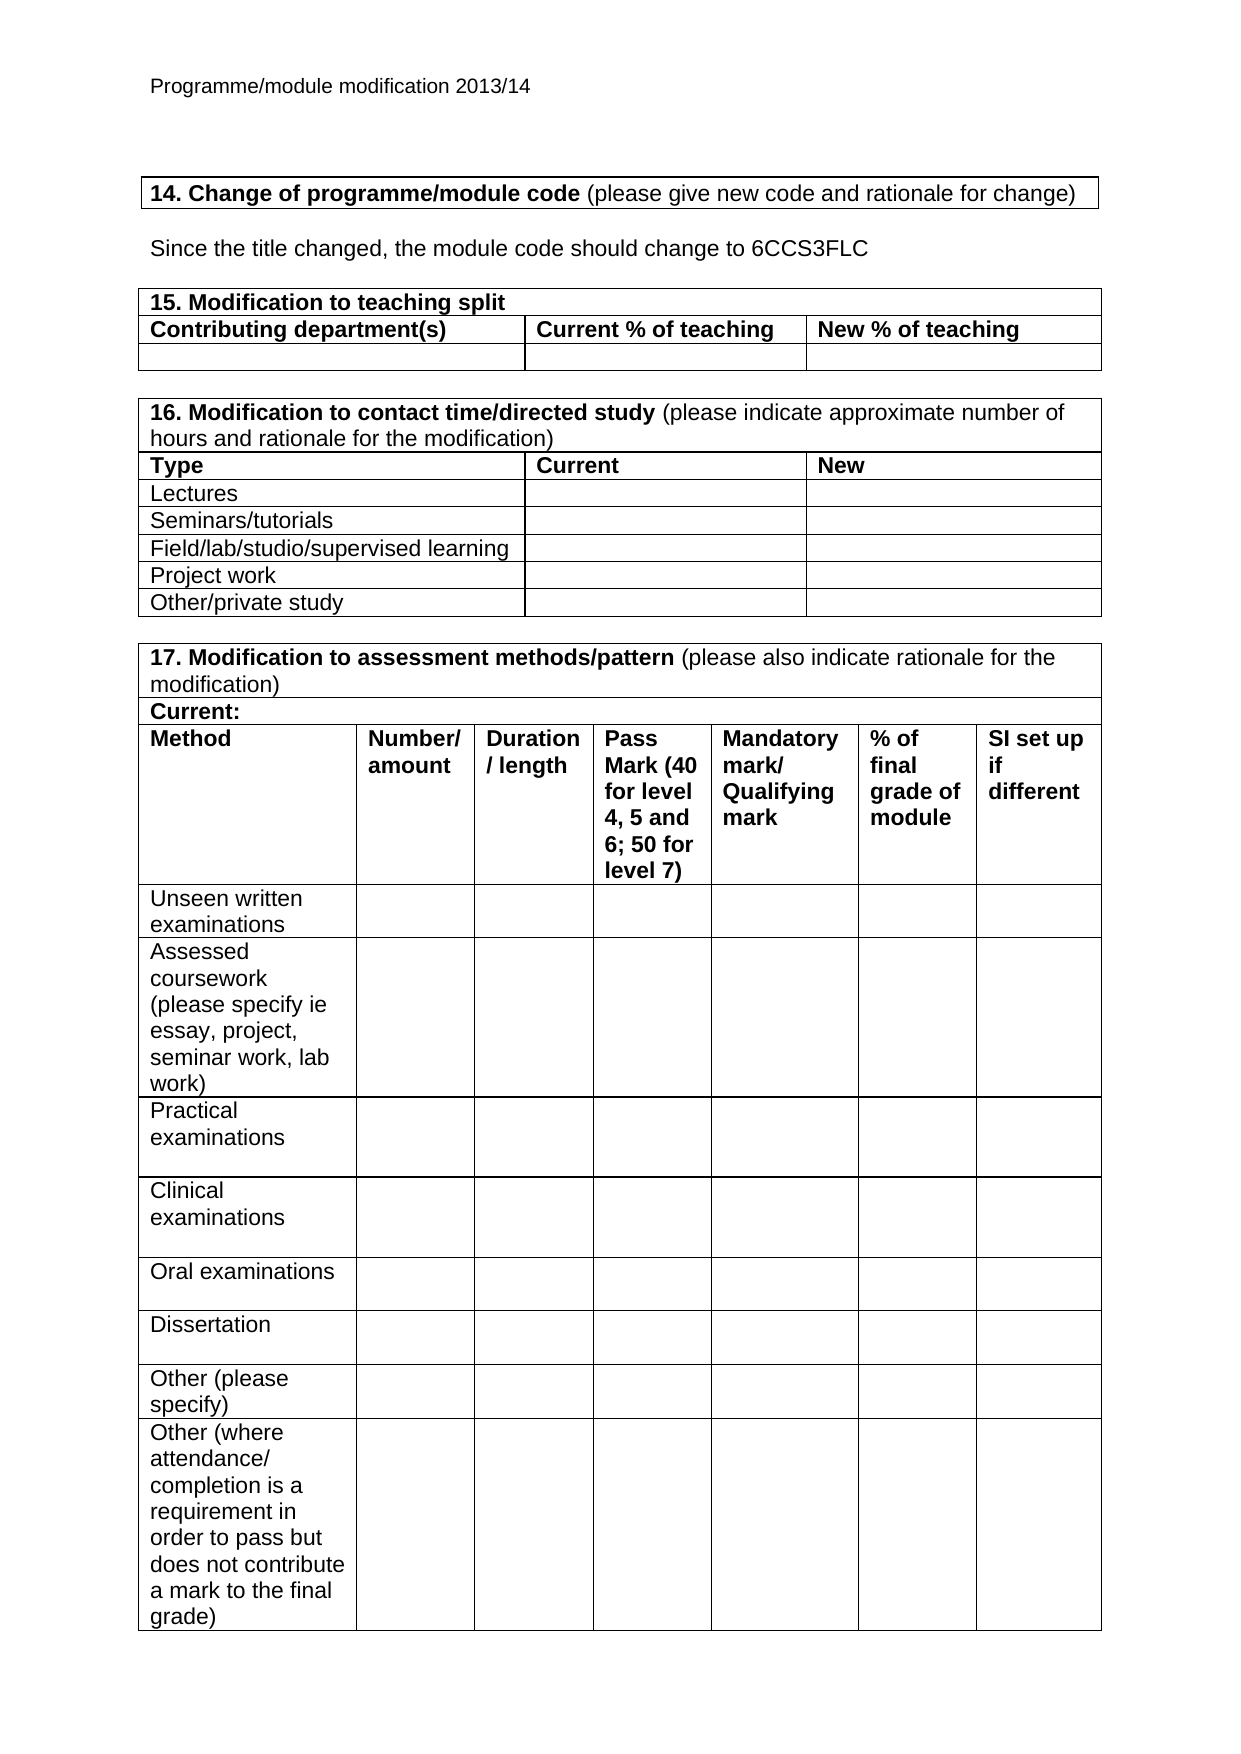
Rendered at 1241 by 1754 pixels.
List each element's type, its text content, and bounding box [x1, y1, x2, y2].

table_cell [712, 1311, 858, 1364]
table_cell [859, 1258, 976, 1310]
table_cell [859, 1098, 976, 1176]
table_cell Dissertation [139, 1311, 356, 1364]
table_cell Assessed coursework (please specify ie essay, project, seminar work, lab work) [139, 938, 356, 1096]
table_cell [977, 1365, 1101, 1418]
table_cell Mandatory mark/ Qualifying mark [712, 725, 858, 883]
table_cell [594, 1365, 711, 1418]
table_cell [977, 885, 1101, 937]
table_cell [807, 507, 1101, 533]
table_cell [475, 885, 593, 937]
table_cell [526, 507, 806, 533]
table_cell Duration/ length [475, 725, 593, 883]
table_cell [712, 885, 858, 937]
table_cell [357, 1178, 474, 1257]
table_cell [357, 1311, 474, 1364]
table_cell [594, 1258, 711, 1310]
table_cell Number/ amount [357, 725, 474, 883]
table_cell [712, 1258, 858, 1310]
table_cell [977, 1178, 1101, 1257]
table_cell Current: [139, 698, 1101, 724]
table_cell % of final grade of module [859, 725, 976, 883]
text 14. Change of programme/module code (please give new code and rationale for change) [142, 178, 1098, 208]
table_cell [712, 1098, 858, 1176]
table_cell [357, 1365, 474, 1418]
table_cell [712, 1419, 858, 1630]
table_cell [475, 1178, 593, 1257]
table_cell [977, 938, 1101, 1096]
table_cell [594, 938, 711, 1096]
table_cell Contributing department(s) [139, 316, 524, 343]
table_cell [859, 1419, 976, 1630]
table_cell Current [526, 453, 806, 479]
table_cell [712, 1365, 858, 1418]
table_cell Other/private study [139, 589, 524, 616]
table_cell [807, 344, 1101, 370]
table_cell [594, 885, 711, 937]
table_cell [977, 1419, 1101, 1630]
table_cell Pass Mark (40 for level 4, 5 and 6; 50 for level 7) [594, 725, 711, 883]
table_cell [526, 535, 806, 561]
table_cell [977, 1258, 1101, 1310]
table_cell Unseen written examinations [139, 885, 356, 937]
table_cell [859, 1365, 976, 1418]
table_header 15. Modification to teaching split [139, 289, 1101, 315]
table_cell Clinical examinations [139, 1178, 356, 1257]
table_cell [357, 1258, 474, 1310]
table_cell [807, 589, 1101, 616]
table_cell [357, 1419, 474, 1630]
table_cell [475, 1098, 593, 1176]
table_cell New % of teaching [807, 316, 1101, 343]
table_cell [712, 938, 858, 1096]
table_cell SI set up if different [977, 725, 1101, 883]
table_cell Current % of teaching [526, 316, 806, 343]
table_cell [712, 1178, 858, 1257]
table_header 16. Modification to contact time/directed study (please indicate approximate number of hours and rationale for the modification) [139, 399, 1101, 451]
table_cell [475, 1258, 593, 1310]
table_cell [977, 1098, 1101, 1176]
table_cell [526, 344, 806, 370]
table_cell [475, 1365, 593, 1418]
text Since the title changed, the module code should change to 6CCS3FLC [150, 235, 1090, 262]
table_cell [594, 1098, 711, 1176]
table_cell Practical examinations [139, 1098, 356, 1176]
table_cell [977, 1311, 1101, 1364]
table_cell [475, 1311, 593, 1364]
table_cell [526, 562, 806, 588]
table_cell Project work [139, 562, 524, 588]
table_cell [526, 480, 806, 506]
table_cell [859, 938, 976, 1096]
table_cell [475, 1419, 593, 1630]
table_cell [594, 1419, 711, 1630]
table_cell Method [139, 725, 356, 883]
table_cell Other (please specify) [139, 1365, 356, 1418]
table_cell [594, 1178, 711, 1257]
table_cell [526, 589, 806, 616]
table_cell [859, 1178, 976, 1257]
table_cell [859, 1311, 976, 1364]
table_cell [807, 480, 1101, 506]
table_cell [807, 562, 1101, 588]
table_cell Type [139, 453, 524, 479]
table_cell [357, 885, 474, 937]
table_cell [139, 344, 524, 370]
table_cell [807, 535, 1101, 561]
table_cell [859, 885, 976, 937]
table_cell Lectures [139, 480, 524, 506]
table_cell Field/lab/studio/supervised learning [139, 535, 524, 561]
table_cell Oral examinations [139, 1258, 356, 1310]
table_header 17. Modification to assessment methods/pattern (please also indicate rationale for the modification) [139, 644, 1101, 697]
table_cell [475, 938, 593, 1096]
table_cell Other (where attendance/ completion is a requirement in order to pass but does not contribute a mark to the final grade) [139, 1419, 356, 1630]
table_cell [357, 938, 474, 1096]
table_cell [357, 1098, 474, 1176]
table_cell Seminars/tutorials [139, 507, 524, 533]
table_cell [594, 1311, 711, 1364]
table_cell New [807, 453, 1101, 479]
